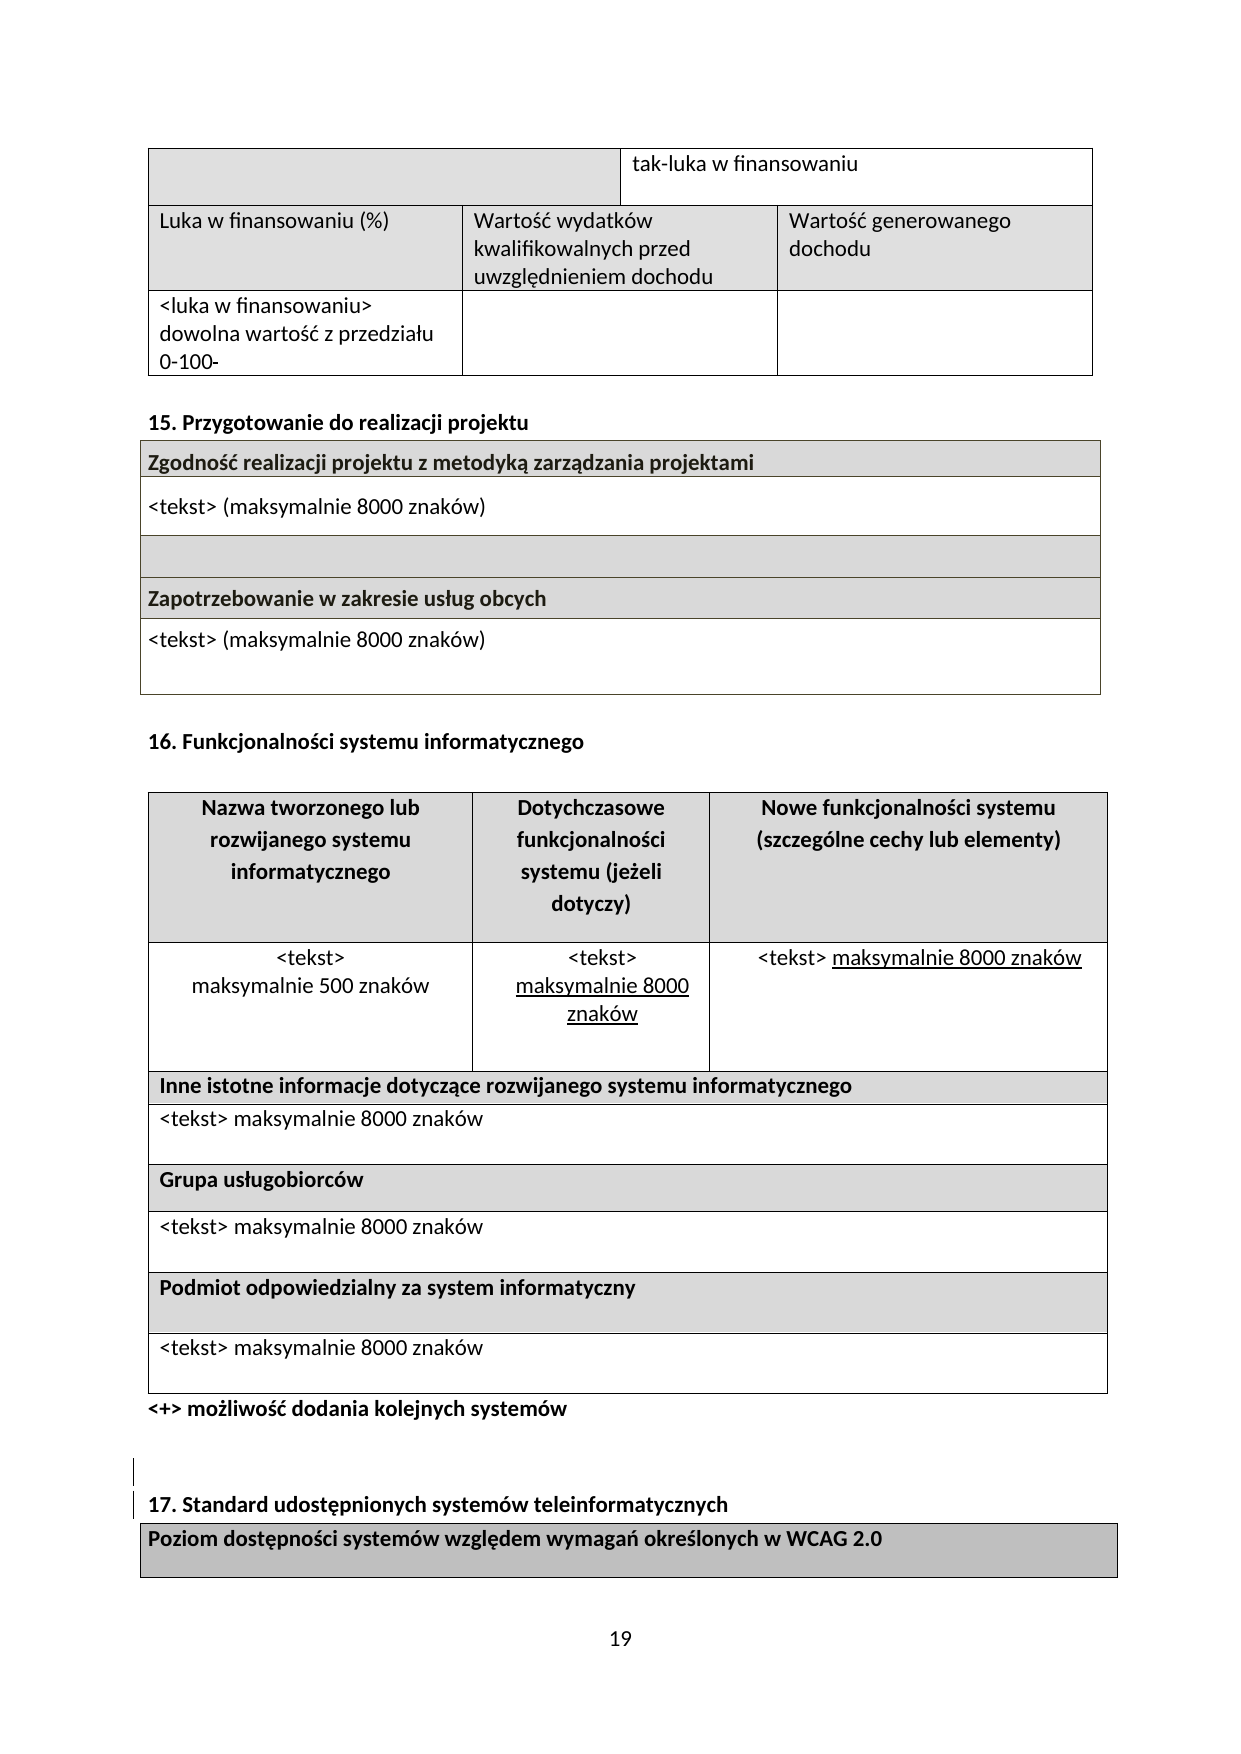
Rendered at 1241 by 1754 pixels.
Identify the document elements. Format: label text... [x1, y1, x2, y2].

table_cell Inne istotne informacje dotyczące rozwijanego systemu informatycznego [149, 1072, 1107, 1103]
table_cell [141, 536, 1100, 577]
table_header Nazwa tworzonego lub rozwijanego systemu informatycznego [149, 793, 472, 942]
table_cell Wartość generowanego dochodu [778, 206, 1092, 290]
table_cell [778, 291, 1092, 375]
table_header Zgodność realizacji projektu z metodyką zarządzania projektami [141, 441, 1100, 476]
table_cell <tekst> maksymalnie 500 znaków [149, 943, 472, 1071]
text 16. Funkcjonalności systemu informatycznego [148, 727, 1093, 755]
table_cell <tekst> maksymalnie 8000 znaków [473, 943, 709, 1071]
table_cell <luka w finansowaniu> dowolna wartość z przedziału 0-100 [149, 291, 462, 375]
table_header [149, 149, 620, 205]
table_cell Zapotrzebowanie w zakresie usług obcych [141, 578, 1100, 618]
table_cell Luka w finansowaniu (%) [149, 206, 462, 290]
table_cell <tekst> maksymalnie 8000 znaków [149, 1212, 1107, 1272]
table_header Nowe funkcjonalności systemu (szczególne cechy lub elementy) [710, 793, 1107, 942]
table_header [621, 149, 1092, 205]
table_cell Podmiot odpowiedzialny za system informatyczny [149, 1273, 1107, 1332]
table_cell <tekst> maksymalnie 8000 znaków [710, 943, 1107, 1071]
table_header Dotychczasowe funkcjonalności systemu (jeżeli dotyczy) [473, 793, 709, 942]
table_cell <tekst> maksymalnie 8000 znaków [149, 1334, 1107, 1393]
table_header Poziom dostępności systemów względem wymagań określonych w WCAG 2.0 [141, 1524, 1117, 1577]
table_cell Grupa usługobiorców [149, 1165, 1107, 1211]
table_cell <tekst> (maksymalnie 8000 znaków) [141, 619, 1100, 694]
text 17. Standard udostępnionych systemów teleinformatycznych [148, 1491, 1093, 1519]
table_cell <tekst> (maksymalnie 8000 znaków) [141, 477, 1100, 535]
text 15. Przygotowanie do realizacji projektu [148, 408, 1093, 436]
table_cell [463, 291, 777, 375]
text <+> możliwość dodania kolejnych systemów [148, 1394, 1093, 1422]
table_cell Wartość wydatków kwalifikowalnych przed uwzględnieniem dochodu [463, 206, 777, 290]
table_cell <tekst> maksymalnie 8000 znaków [149, 1105, 1107, 1164]
